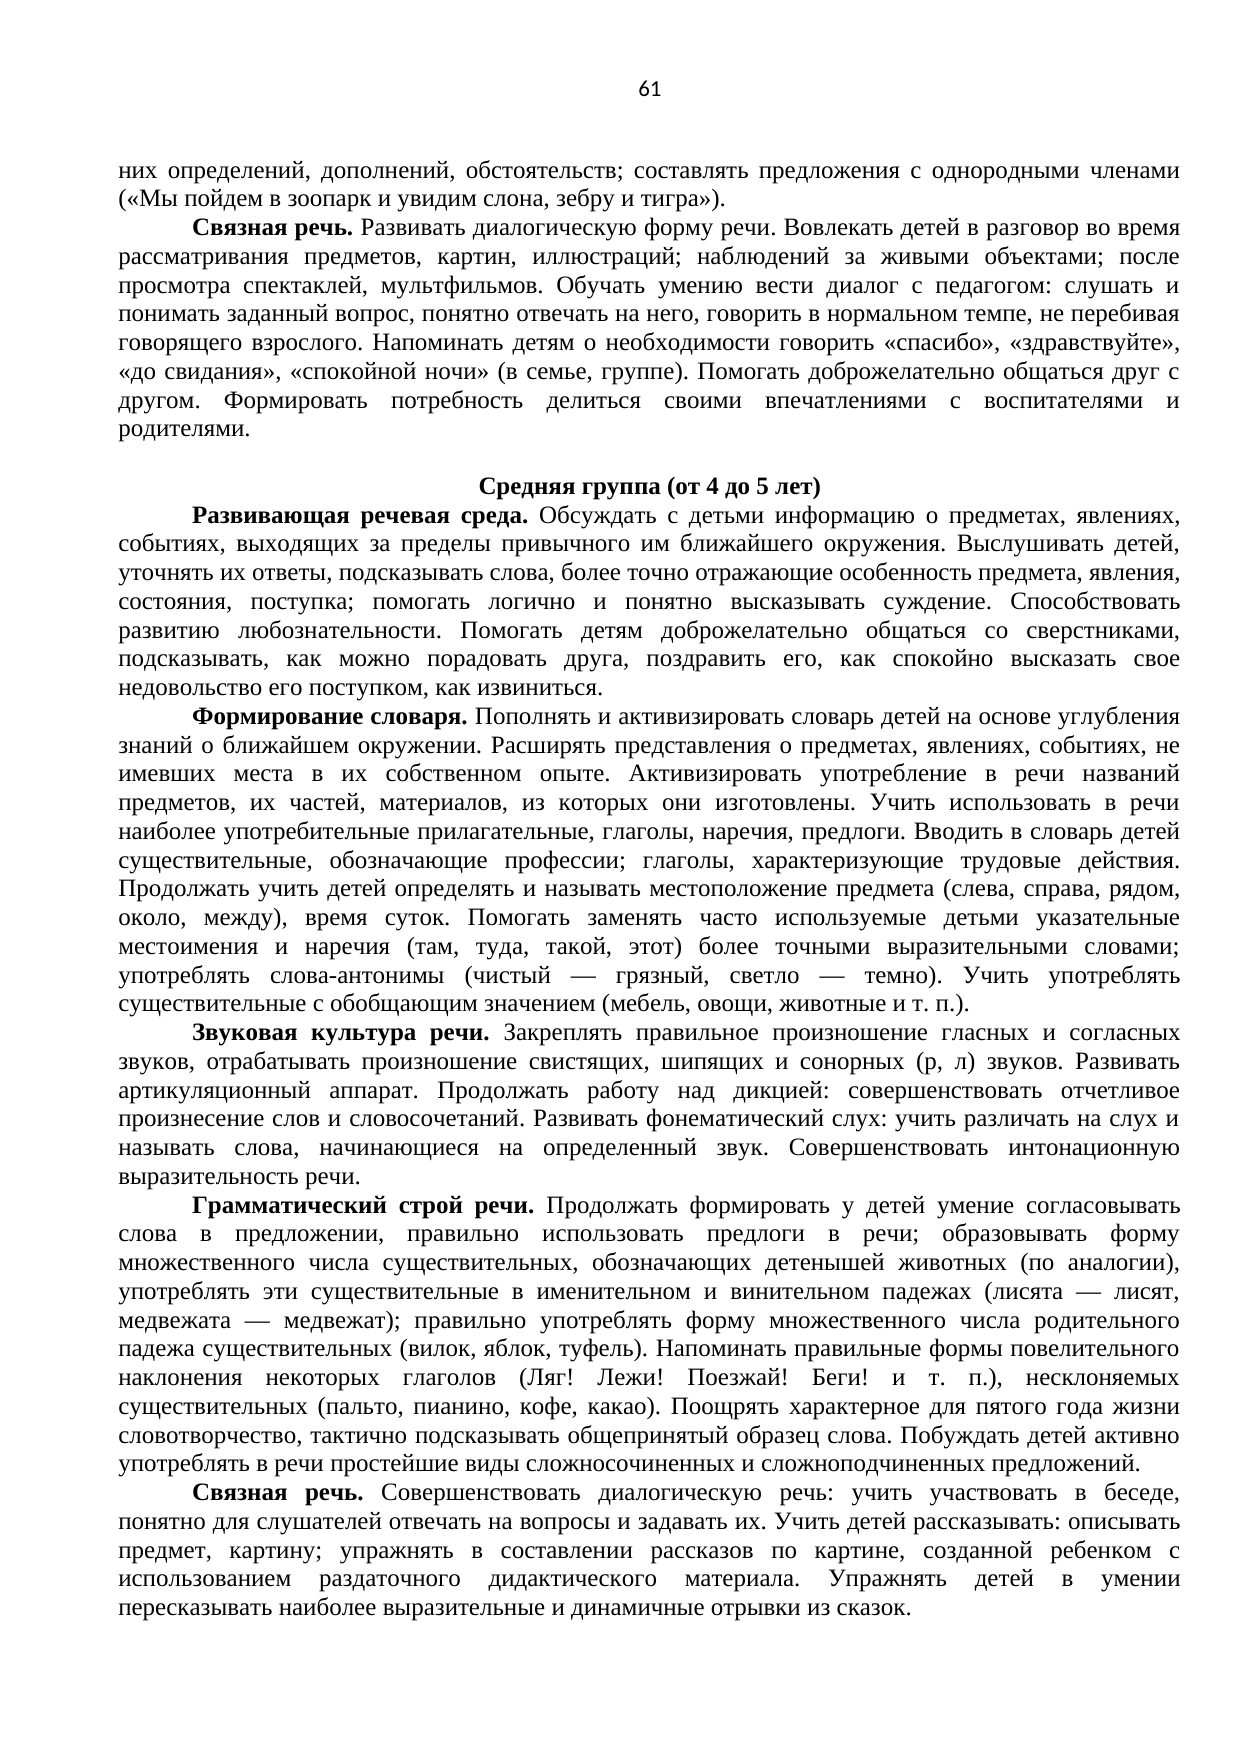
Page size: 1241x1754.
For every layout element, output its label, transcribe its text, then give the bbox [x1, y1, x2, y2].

text Грамматический строй речи. Продолжать формировать у детей умение согласовывать слова в предложении, правильно использовать предлоги в речи; образовывать форму множественного числа существительных, обозначающих детенышей животных (по аналогии), употреблять эти существительные в именительном и винительном падежах (лисята — лисят, медвежата — медвежат); правильно употреблять форму множественного числа родительного падежа существительных (вилок, яблок, туфель). Напоминать правильные формы повелительного наклонения некоторых глаголов (Ляг! Лежи! Поезжай! Беги! и т. п.), несклоняемых существительных (пальто, пианино, кофе, какао). Поощрять характерное для пятого года жизни словотворчество, тактично подсказывать общепринятый образец слова. Побуждать детей активно употреблять в речи простейшие виды сложносочиненных и сложноподчиненных предложений. [118, 1190, 1181, 1477]
text Развивающая речевая среда. Обсуждать с детьми информацию о предметах, явлениях, событиях, выходящих за пределы привычного им ближайшего окружения. Выслушивать детей, уточнять их ответы, подсказывать слова, более точно отражающие особенность предмета, явления, состояния, поступка; помогать логично и понятно высказывать суждение. Способствовать развитию любознательности. Помогать детям доброжелательно общаться со сверстниками, подсказывать, как можно порадовать друга, поздравить его, как спокойно высказать свое недовольство его поступком, как извиниться. [118, 500, 1181, 701]
text Средняя группа (от 4 до 5 лет) [118, 471, 1181, 500]
text Звуковая культура речи. Закреплять правильное произношение гласных и согласных звуков, отрабатывать произношение свистящих, шипящих и сонорных (р, л) звуков. Развивать артикуляционный аппарат. Продолжать работу над дикцией: совершенствовать отчетливое произнесение слов и словосочетаний. Развивать фонематический слух: учить различать на слух и называть слова, начинающиеся на определенный звук. Совершенствовать интонационную выразительность речи. [118, 1017, 1181, 1190]
text Формирование словаря. Пополнять и активизировать словарь детей на основе углубления знаний о ближайшем окружении. Расширять представления о предметах, явлениях, событиях, не имевших места в их собственном опыте. Активизировать употребление в речи названий предметов, их частей, материалов, из которых они изготовлены. Учить использовать в речи наиболее употребительные прилагательные, глаголы, наречия, предлоги. Вводить в словарь детей существительные, обозначающие профессии; глаголы, характеризующие трудовые действия. Продолжать учить детей определять и называть местоположение предмета (слева, справа, рядом, около, между), время суток. Помогать заменять часто используемые детьми указательные местоимения и наречия (там, туда, такой, этот) более точными выразительными словами; употреблять слова-антонимы (чистый — грязный, светло — темно). Учить употреблять существительные с обобщающим значением (мебель, овощи, животные и т. п.). [118, 701, 1181, 1017]
text Связная речь. Совершенствовать диалогическую речь: учить участвовать в беседе, понятно для слушателей отвечать на вопросы и задавать их. Учить детей рассказывать: описывать предмет, картину; упражнять в составлении рассказов по картине, созданной ребенком с использованием раздаточного дидактического материала. Упражнять детей в умении пересказывать наиболее выразительные и динамичные отрывки из сказок. [118, 1477, 1181, 1621]
text Связная речь. Развивать диалогическую форму речи. Вовлекать детей в разговор во время рассматривания предметов, картин, иллюстраций; наблюдений за живыми объектами; после просмотра спектаклей, мультфильмов. Обучать умению вести диалог с педагогом: слушать и понимать заданный вопрос, понятно отвечать на него, говорить в нормальном темпе, не перебивая говорящего взрослого. Напоминать детям о необходимости говорить «спасибо», «здравствуйте», «до свидания», «спокойной ночи» (в семье, группе). Помогать доброжелательно общаться друг с другом. Формировать потребность делиться своими впечатлениями с воспитателями и родителями. [118, 212, 1181, 442]
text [118, 155, 1181, 212]
